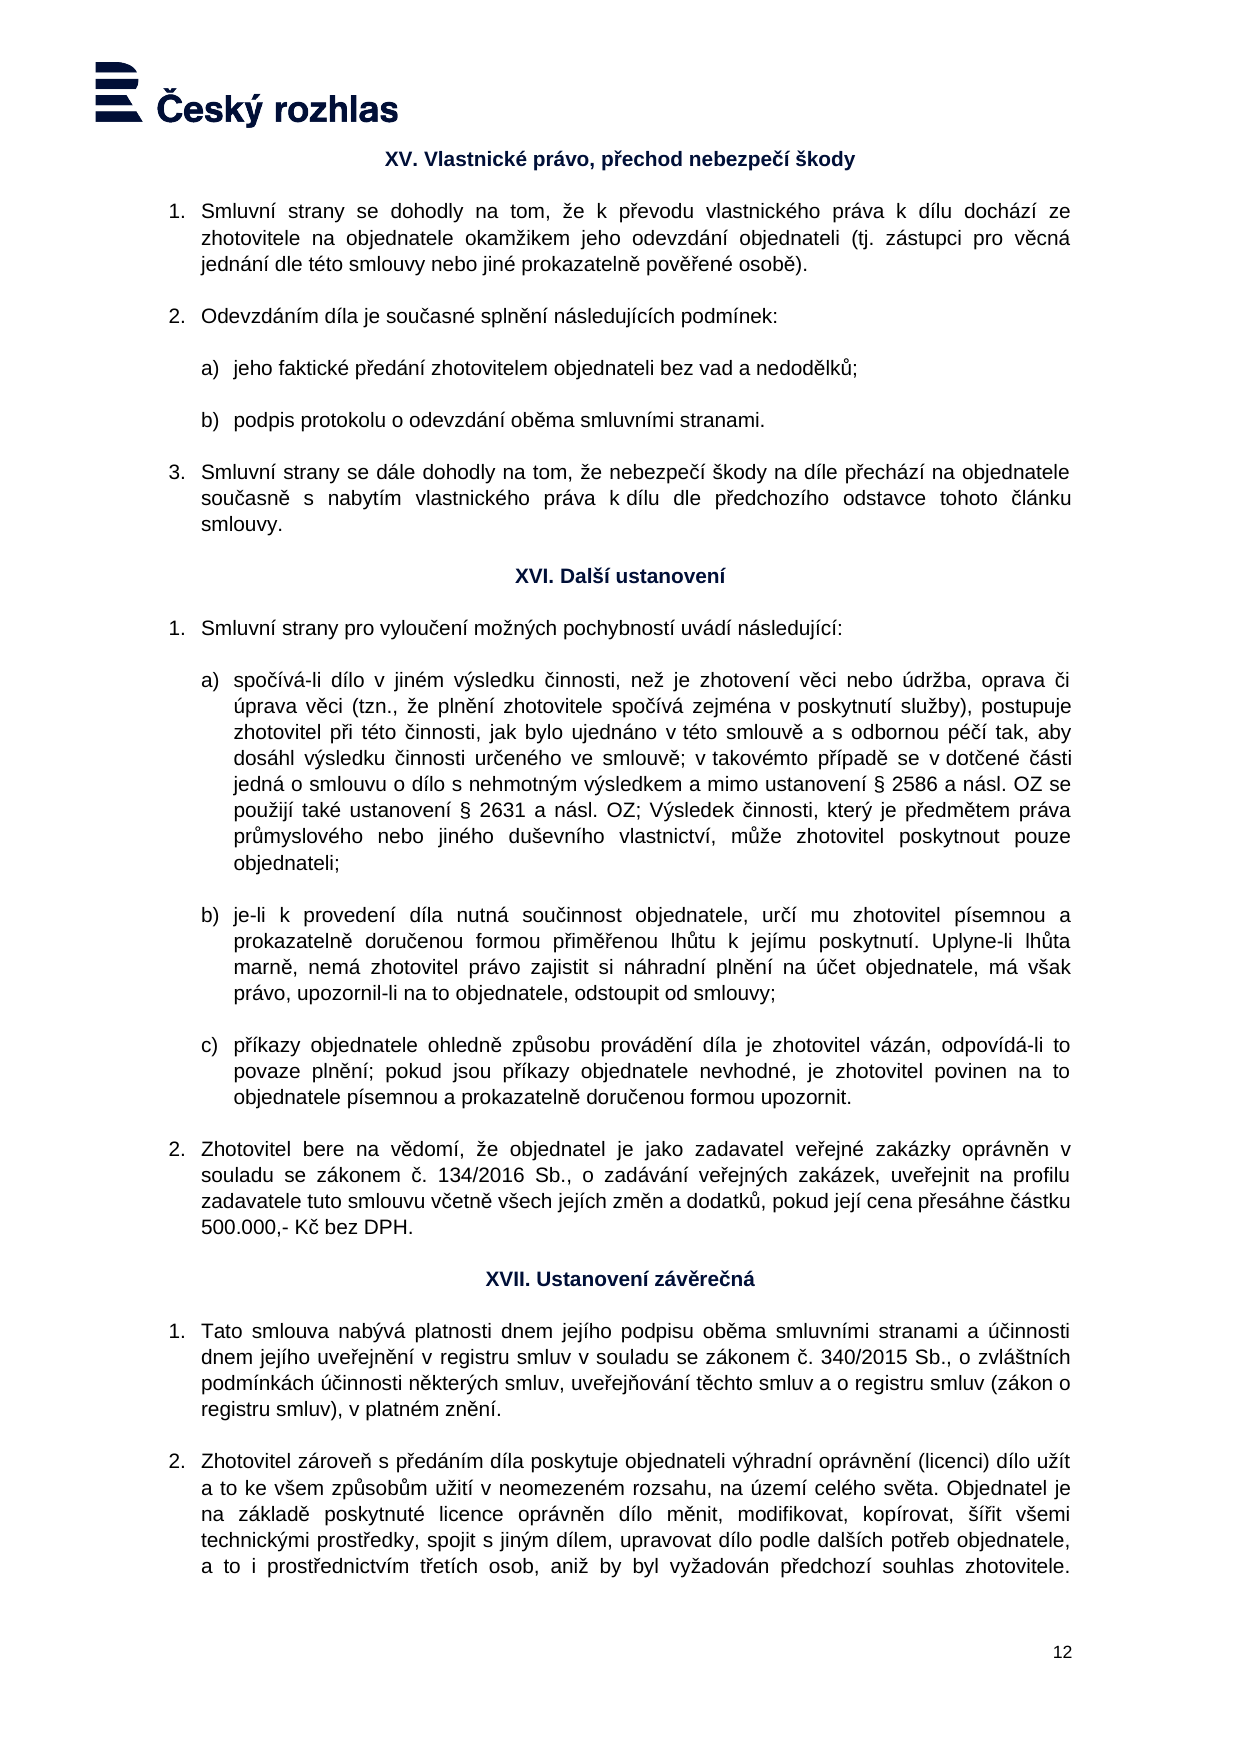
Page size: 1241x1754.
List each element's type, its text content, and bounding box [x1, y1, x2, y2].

subtitle Ustanovení závěrečná [168, 1266, 1072, 1292]
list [168, 1448, 1072, 1578]
subtitle Vlastnické právo, přechod nebezpečí škody [168, 146, 1072, 172]
list Zhotovitel bere na vědomí, že objednatel je jako zadavatel veřejné zakázky oprávněn v souladu se zákonem č. 134/2016 Sb., o zadávání veřejných zakázek, uveřejnit na profilu zadavatele tuto smlouvu včetně všech jejích změn a dodatků, pokud její cena přesáhne částku 500.000,- Kč bez DPH. [168, 1136, 1072, 1240]
list Smluvní strany se dále dohodly na tom, že nebezpečí škody na díle přechází na objednatele současně s nabytím vlastnického práva k dílu dle předchozího odstavce tohoto článku smlouvy. [168, 458, 1072, 537]
list příkazy objednatele ohledně způsobu provádění díla je zhotovitel vázán, odpovídá-li to povaze plnění; pokud jsou příkazy objednatele nevhodné, je zhotovitel povinen na to objednatele písemnou a prokazatelně doručenou formou upozornit. [201, 1031, 1072, 1109]
list Tato smlouva nabývá platnosti dnem jejího podpisu oběma smluvními stranami a účinnosti dnem jejího uveřejnění v registru smluv v souladu se zákonem č. 340/2015 Sb., o zvláštních podmínkách účinnosti některých smluv, uveřejňování těchto smluv a o registru smluv (zákon o registru smluv), v platném znění. [168, 1318, 1072, 1422]
picture [95, 62, 398, 128]
list je-li k provedení díla nutná součinnost objednatele, určí mu zhotovitel písemnou a prokazatelně doručenou formou přiměřenou lhůtu k jejímu poskytnutí. Uplyne-li lhůta marně, nemá zhotovitel právo zajistit si náhradní plnění na účet objednatele, má však právo, upozornil-li na to objednatele, odstoupit od smlouvy; [201, 901, 1072, 1005]
list jeho faktické předání zhotovitelem objednateli bez vad a nedodělků; [201, 354, 1072, 380]
list Smluvní strany pro vyloučení možných pochybností uvádí následující: [168, 615, 1072, 641]
list spočívá-li dílo v jiném výsledku činnosti, než je zhotovení věci nebo údržba, oprava či úprava věci (tzn., že plnění zhotovitele spočívá zejména v poskytnutí služby), postupuje zhotovitel při této činnosti, jak bylo ujednáno v této smlouvě a s odbornou péčí tak, aby dosáhl výsledku činnosti určeného ve smlouvě; v takovémto případě se v dotčené části jedná o smlouvu o dílo s nehmotným výsledkem a mimo ustanovení § 2586 a násl. OZ se použijí také ustanovení § 2631 a násl. OZ; Výsledek činnosti, který je předmětem práva průmyslového nebo jiného duševního vlastnictví, může zhotovitel poskytnout pouze objednateli; [201, 667, 1072, 875]
list Smluvní strany se dohodly na tom, že k převodu vlastnického práva k dílu dochází ze zhotovitele na objednatele okamžikem jeho odevzdání objednateli (tj. zástupci pro věcná jednání dle této smlouvy nebo jiné prokazatelně pověřené osobě). [168, 198, 1072, 276]
subtitle Další ustanovení [168, 563, 1072, 589]
list podpis protokolu o odevzdání oběma smluvními stranami. [201, 406, 1072, 432]
list Odevzdáním díla je současné splnění následujících podmínek: [168, 302, 1072, 328]
